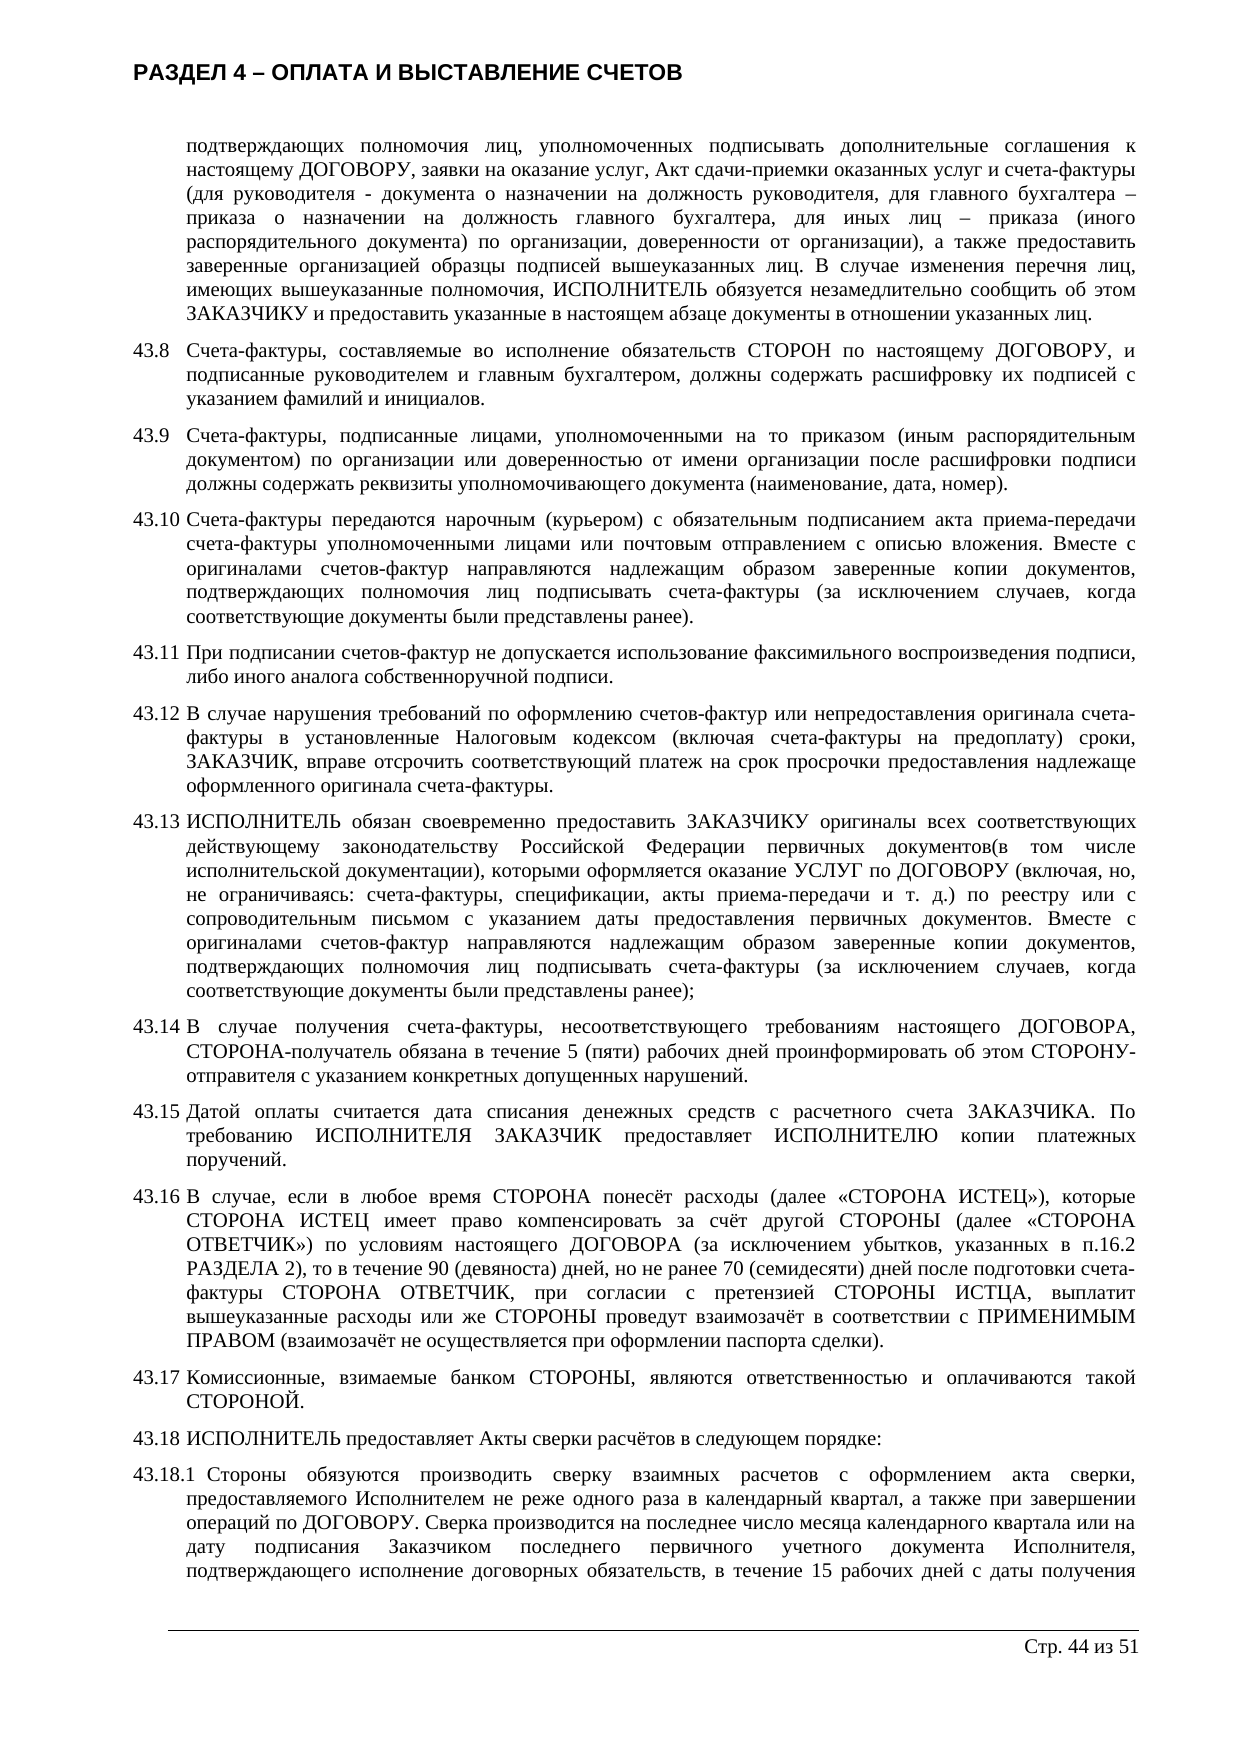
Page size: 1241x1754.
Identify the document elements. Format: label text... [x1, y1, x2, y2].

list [133, 133, 1137, 325]
list Счета-фактуры, подписанные лицами, уполномоченными на то приказом (иным распорядительным документом) по организации или доверенностью от имени организации после расшифровки подписи должны содержать реквизиты уполномочивающего документа (наименование, дата, номер). [133, 423, 1137, 495]
list ИСПОЛНИТЕЛЬ предоставляет Акты сверки расчётов в следующем порядке: [133, 1425, 1137, 1449]
list В случае получения счета-фактуры, несоответствующего требованиям настоящего ДОГОВОРА, СТОРОНА-получатель обязана в течение 5 (пяти) рабочих дней проинформировать об этом СТОРОНУ-отправителя с указанием конкретных допущенных нарушений. [133, 1014, 1137, 1087]
list В случае нарушения требований по оформлению счетов-фактур или непредоставления оригинала счета-фактуры в установленные Налоговым кодексом (включая счета-фактуры на предоплату) сроки, ЗАКАЗЧИК, вправе отсрочить соответствующий платеж на срок просрочки предоставления надлежаще оформленного оригинала счета-фактуры. [133, 701, 1137, 797]
list Комиссионные, взимаемые банком СТОРОНЫ, являются ответственностью и оплачиваются такой СТОРОНОЙ. [133, 1365, 1137, 1413]
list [133, 1462, 1137, 1582]
list Счета-фактуры, составляемые во исполнение обязательств СТОРОН по настоящему ДОГОВОРУ, и подписанные руководителем и главным бухгалтером, должны содержать расшифровку их подписей с указанием фамилий и инициалов. [133, 338, 1137, 410]
list Датой оплаты считается дата списания денежных средств с расчетного счета ЗАКАЗЧИКА. По требованию ИСПОЛНИТЕЛЯ ЗАКАЗЧИК предоставляет ИСПОЛНИТЕЛЮ копии платежных поручений. [133, 1099, 1137, 1171]
list Счета-фактуры передаются нарочным (курьером) с обязательным подписанием акта приема-передачи счета-фактуры уполномоченными лицами или почтовым отправлением с описью вложения. Вместе с оригиналами счетов-фактур направляются надлежащим образом заверенные копии документов, подтверждающих полномочия лиц подписывать счета-фактуры (за исключением случаев, когда соответствующие документы были представлены ранее). [133, 507, 1137, 628]
list В случае, если в любое время СТОРОНА понесёт расходы (далее «СТОРОНА ИСТЕЦ»), которые СТОРОНА ИСТЕЦ имеет право компенсировать за счёт другой СТОРОНЫ (далее «СТОРОНА ОТВЕТЧИК») по условиям настоящего ДОГОВОРА (за исключением убытков, указанных в п.16.2 РАЗДЕЛА 2), то в течение 90 (девяноста) дней, но не ранее 70 (семидесяти) дней после подготовки счета-фактуры СТОРОНА ОТВЕТЧИК, при согласии с претензией СТОРОНЫ ИСТЦА, выплатит вышеуказанные расходы или же СТОРОНЫ проведут взаимозачёт в соответствии с ПРИМЕНИМЫМ ПРАВОМ (взаимозачёт не осуществляется при оформлении паспорта сделки). [133, 1184, 1137, 1352]
list ИСПОЛНИТЕЛЬ обязан своевременно предоставить ЗАКАЗЧИКУ оригиналы всех соответствующих действующему законодательству Российской Федерации первичных документов(в том числе исполнительской документации), которыми оформляется оказание УСЛУГ по ДОГОВОРУ (включая, но, не ограничиваясь: счета-фактуры, спецификации, акты приема-передачи и т. д.) по реестру или с сопроводительным письмом с указанием даты предоставления первичных документов. Вместе с оригиналами счетов-фактур направляются надлежащим образом заверенные копии документов, подтверждающих полномочия лиц подписывать счета-фактуры (за исключением случаев, когда соответствующие документы были представлены ранее); [133, 809, 1137, 1002]
list При подписании счетов-фактур не допускается использование факсимильного воспроизведения подписи, либо иного аналога собственноручной подписи. [133, 640, 1137, 688]
